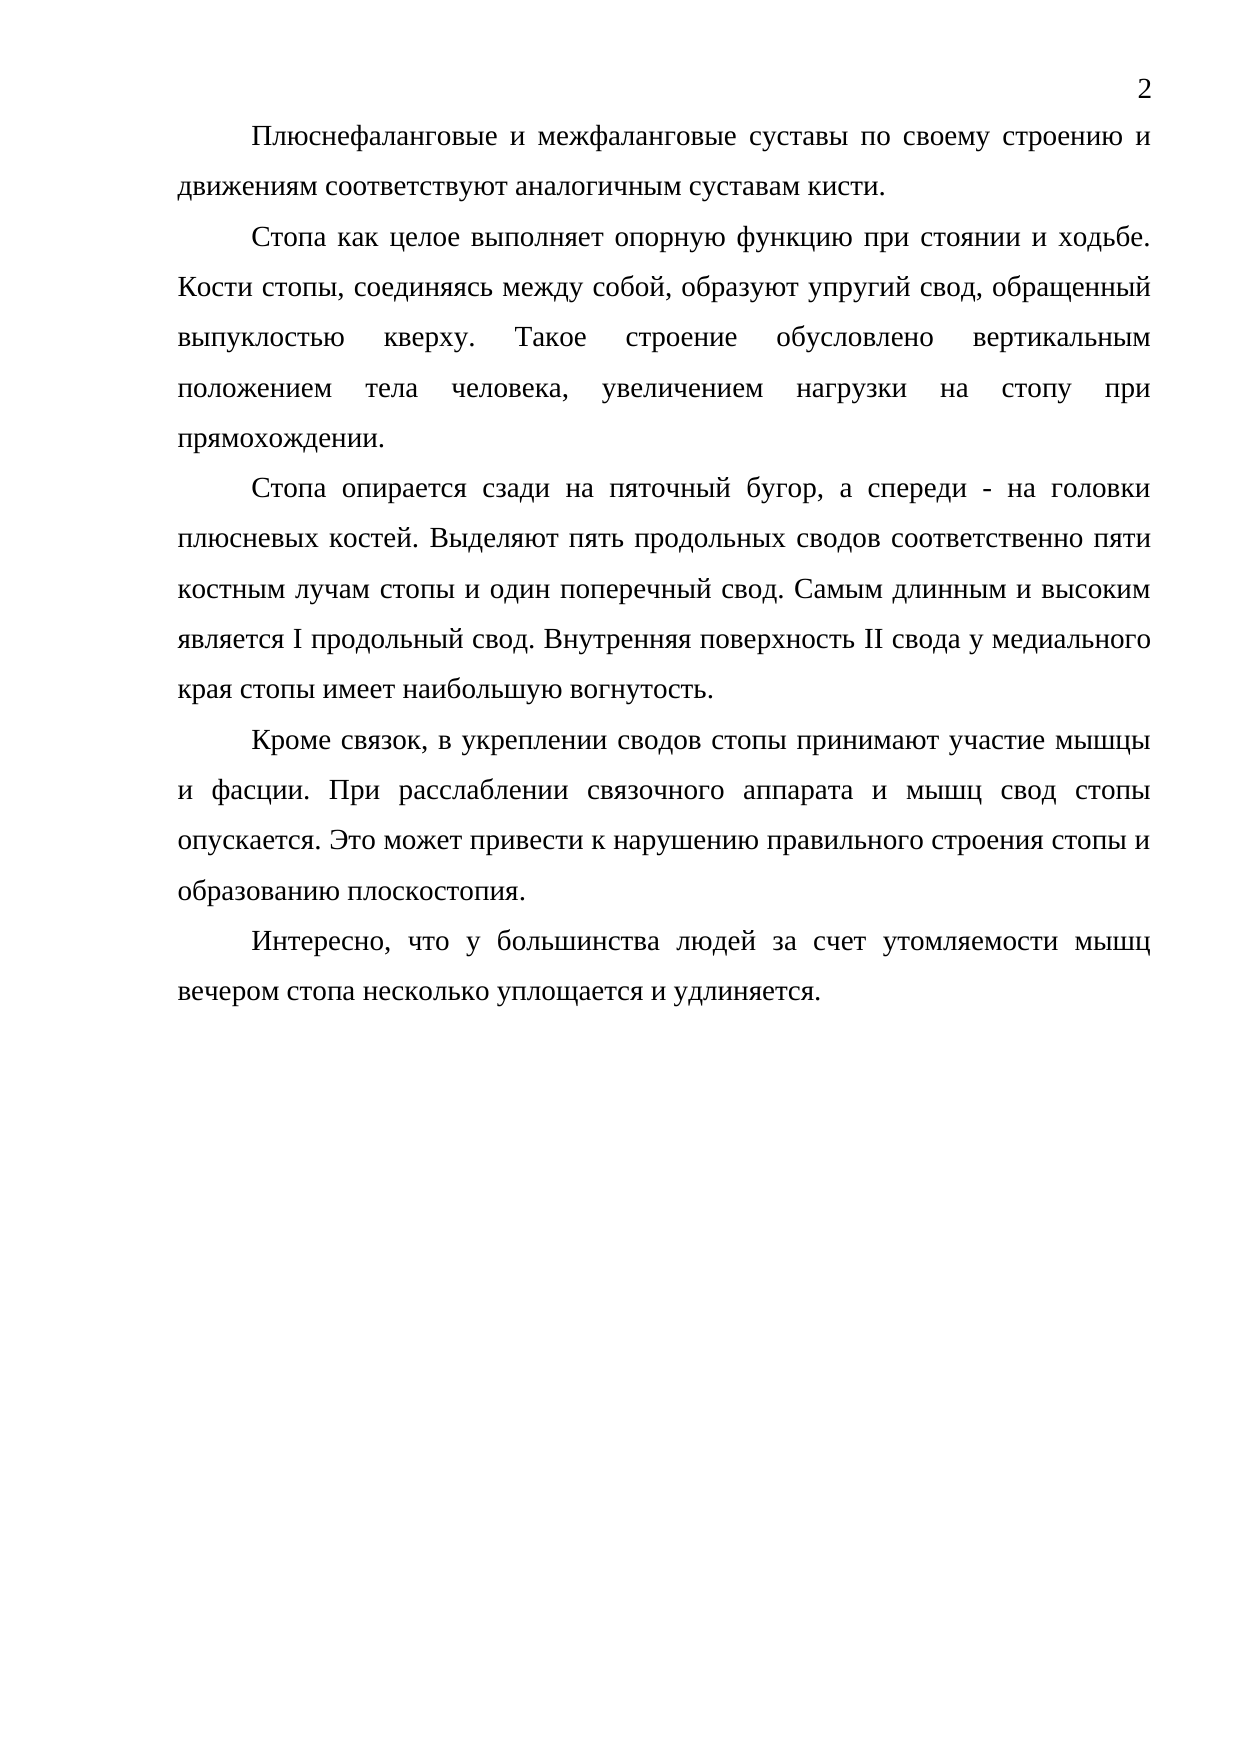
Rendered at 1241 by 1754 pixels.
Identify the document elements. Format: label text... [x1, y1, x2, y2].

text Интересно, что у большинства людей за счет утомляемости мышц вечером стопа несколько уплощается и удлиняется. [177, 923, 1152, 1007]
text Кроме связок, в укреплении сводов стопы принимают участие мышцы и фасции. При расслаблении связочного аппарата и мышц свод стопы опускается. Это может привести к нарушению правильного строения стопы и образованию плоскостопия. [177, 722, 1152, 906]
text Стопа как целое выполняет опорную функцию при стоянии и ходьбе. Кости стопы, соединяясь между собой, образуют упругий свод, обращенный выпуклостью кверху. Такое строение обусловлено вертикальным положением тела человека, увеличением нагрузки на стопу при прямохождении. [177, 219, 1152, 453]
text Стопа опирается сзади на пяточный бугор, а спереди - на головки плюсневых костей. Выделяют пять продольных сводов соответственно пяти костным лучам стопы и один поперечный свод. Самым длинным и высоким является I продольный свод. Внутренняя поверхность II свода у медиального края стопы имеет наибольшую вогнутость. [177, 470, 1152, 705]
text Плюснефаланговые и межфаланговые суставы по своему строению и движениям соответствуют аналогичным суставам кисти. [177, 118, 1152, 202]
